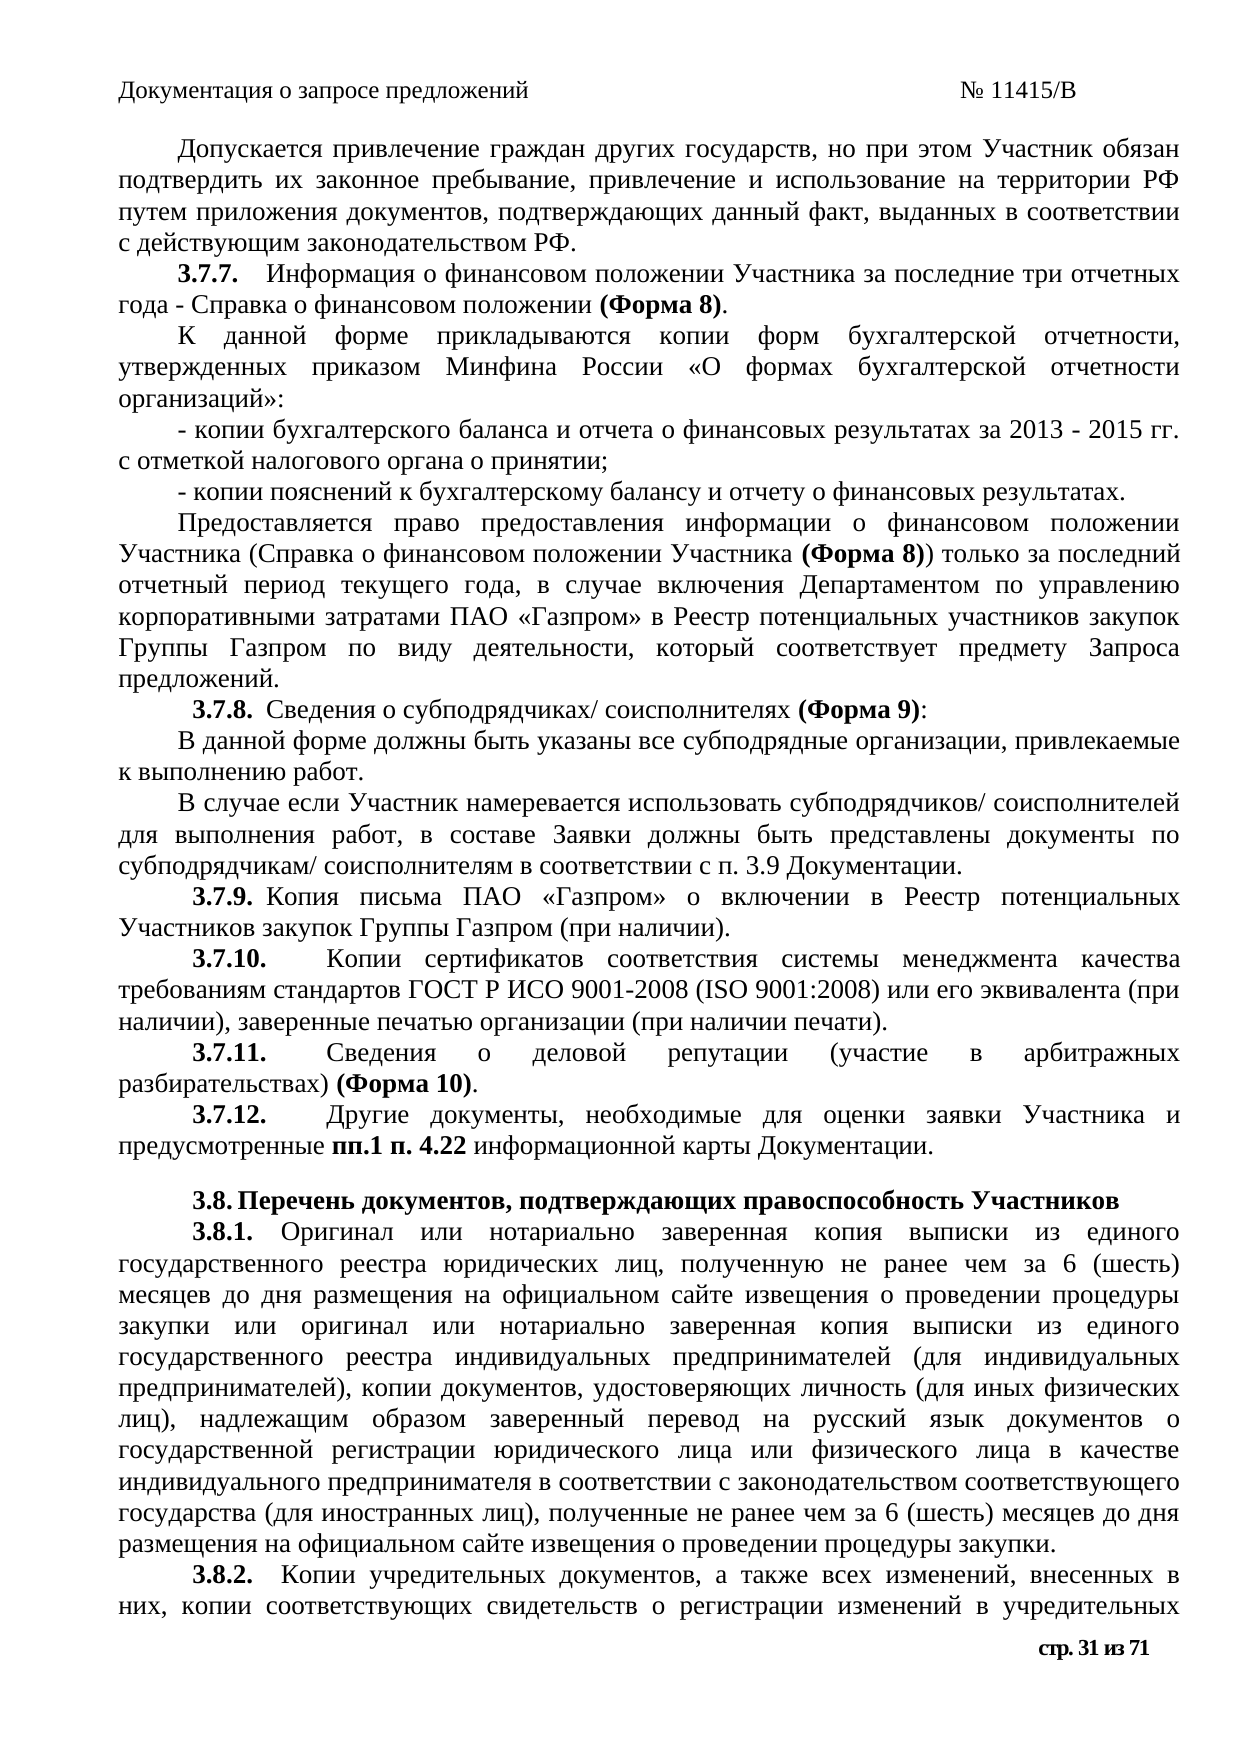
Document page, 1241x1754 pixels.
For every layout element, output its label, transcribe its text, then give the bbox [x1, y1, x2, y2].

text Копии сертификатов соответствия системы менеджмента качества требованиям стандартов ГОСТ Р ИСО 9001-2008 (ISO 9001:2008) или его эквивалента (при наличии), заверенные печатью организации (при наличии печати). [118, 942, 1181, 1036]
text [118, 1558, 1181, 1620]
text Оригинал или нотариально заверенная копия выписки из единого государственного реестра юридических лиц, полученную не ранее чем за 6 (шесть) месяцев до дня размещения на официальном сайте извещения о проведении процедуры закупки или оригинал или нотариально заверенная копия выписки из единого государственного реестра индивидуальных предпринимателей (для индивидуальных предпринимателей), копии документов, удостоверяющих личность (для иных физических лиц), надлежащим образом заверенный перевод на русский язык документов о государственной регистрации юридического лица или физического лица в качестве индивидуального предпринимателя в соответствии с законодательством соответствующего государства (для иностранных лиц), полученные не ранее чем за 6 (шесть) месяцев до дня размещения на официальном сайте извещения о проведении процедуры закупки. [118, 1216, 1181, 1558]
text Копия письма ПАО «Газпром» о включении в Реестр потенциальных Участников закупок Группы Газпром (при наличии). [118, 880, 1181, 942]
list - копии бухгалтерского баланса и отчета о финансовых результатах за 2013 - 2015 гг. с отметкой налогового органа о принятии; [118, 413, 1181, 475]
list - копии пояснений к бухгалтерскому балансу и отчету о финансовых результатах. [118, 475, 1181, 506]
text Сведения о деловой репутации (участие в арбитражных разбирательствах) (Форма 10). [118, 1036, 1181, 1098]
list Предоставляется право предоставления информации о финансовом положении Участника (Справка о финансовом положении Участника (Форма 8)) только за последний отчетный период текущего года, в случае включения Департаментом по управлению корпоративными затратами ПАО «Газпром» в Реестр потенциальных участников закупок Группы Газпром по виду деятельности, который соответствует предмету Запроса предложений. [118, 506, 1181, 693]
subtitle Перечень документов, подтверждающих правоспособность Участников [118, 1184, 1181, 1216]
text Сведения о субподрядчиках/ соисполнителях (Форма 9): [118, 693, 1181, 724]
list К данной форме прикладываются копии форм бухгалтерской отчетности, утвержденных приказом Минфина России «О формах бухгалтерской отчетности организаций»: [118, 319, 1181, 413]
text Информация о финансовом положении Участника за последние три отчетных года - Справка о финансовом положении (Форма 8). [118, 257, 1181, 319]
list Допускается привлечение граждан других государств, но при этом Участник обязан подтвердить их законное пребывание, привлечение и использование на территории РФ путем приложения документов, подтверждающих данный факт, выданных в соответствии с действующим законодательством РФ. [118, 132, 1181, 257]
text Другие документы, необходимые для оценки заявки Участника и предусмотренные пп.1 п. 4.22 информационной карты Документации. [118, 1098, 1181, 1160]
list В данной форме должны быть указаны все субподрядные организации, привлекаемые к выполнению работ. [118, 724, 1181, 787]
list В случае если Участник намеревается использовать субподрядчиков/ соисполнителей для выполнения работ, в составе Заявки должны быть представлены документы по субподрядчикам/ соисполнителям в соответствии с п. 3.9 Документации. [118, 787, 1181, 880]
